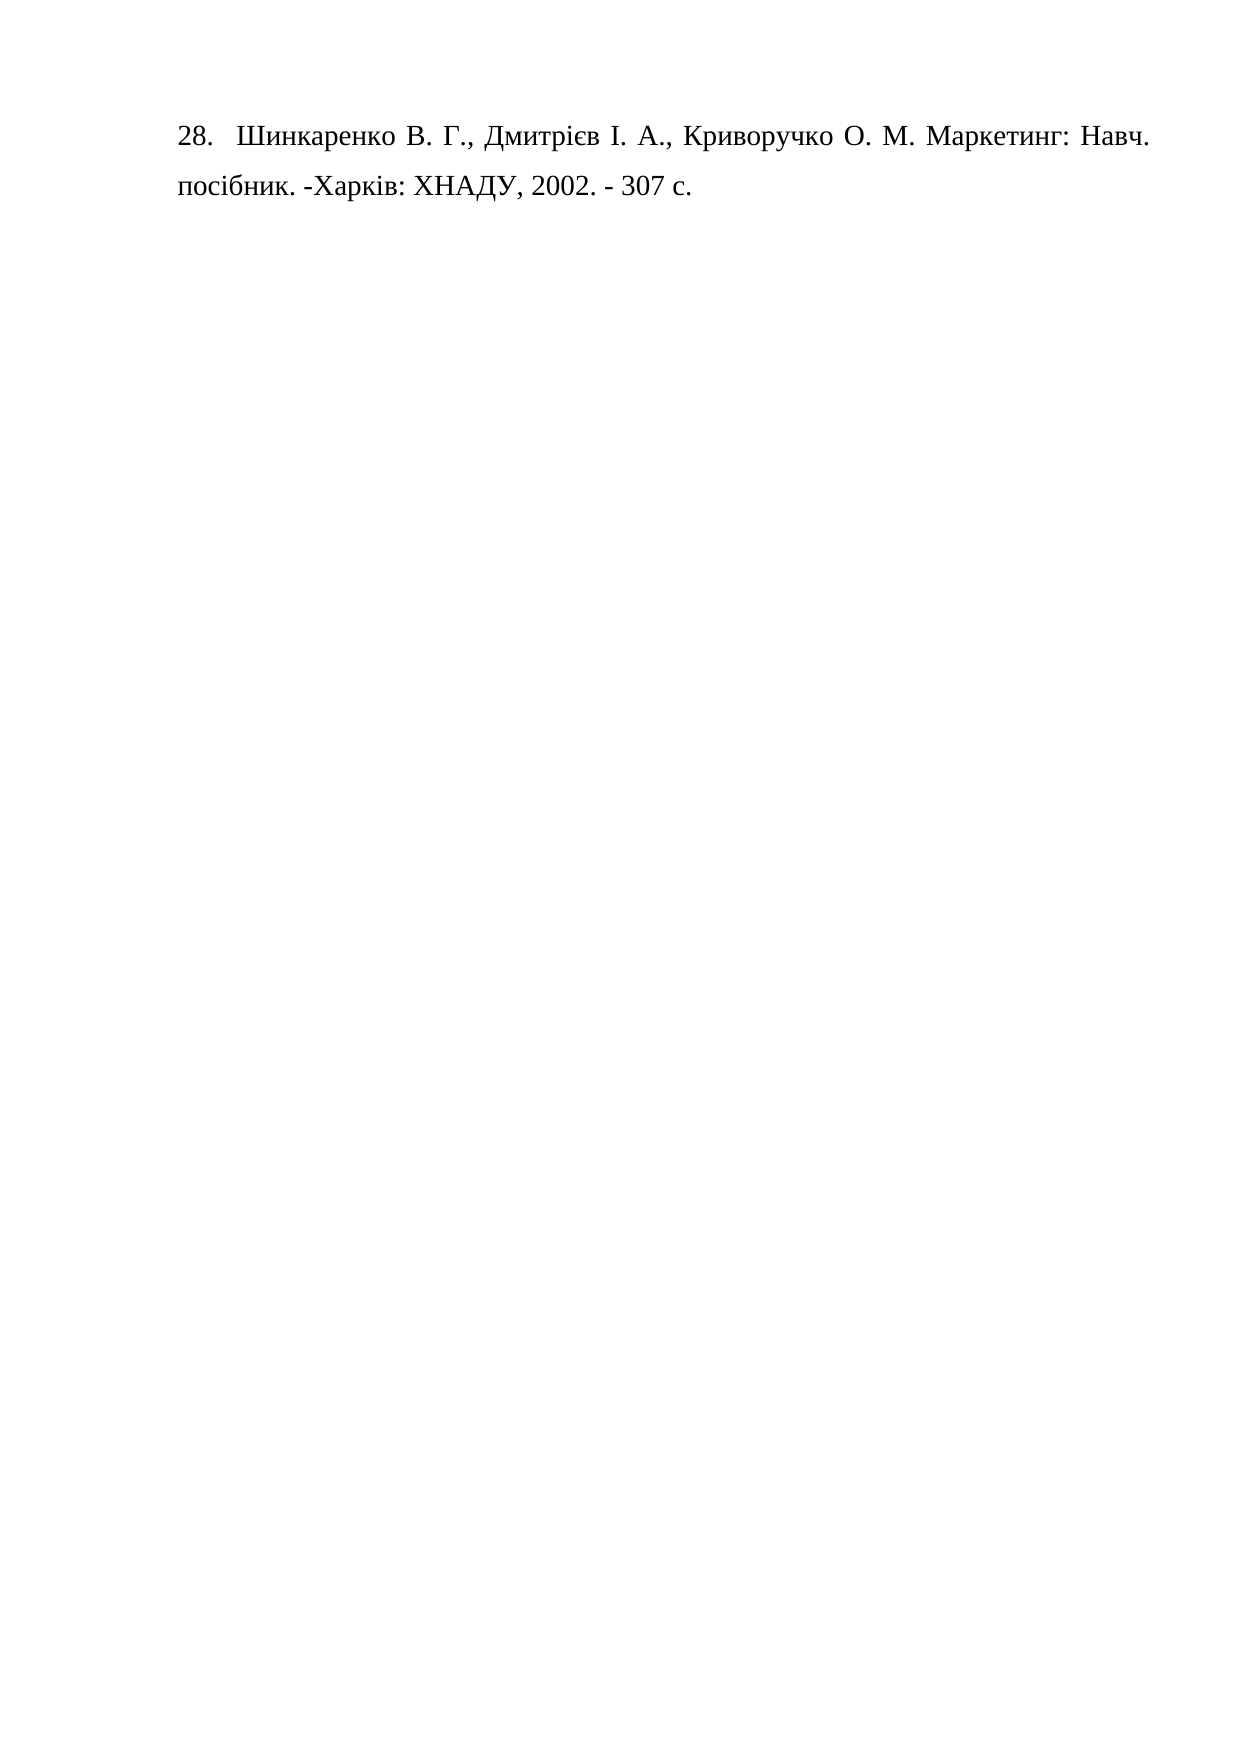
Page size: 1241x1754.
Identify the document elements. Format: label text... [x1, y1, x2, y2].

list Шинкаренко В. Г., Дмитрієв I. А., Криворучко О. М. Маркетинг: Навч. посібник. -Харків: ХНАДУ, 2002. - 307 с. [177, 118, 1152, 202]
